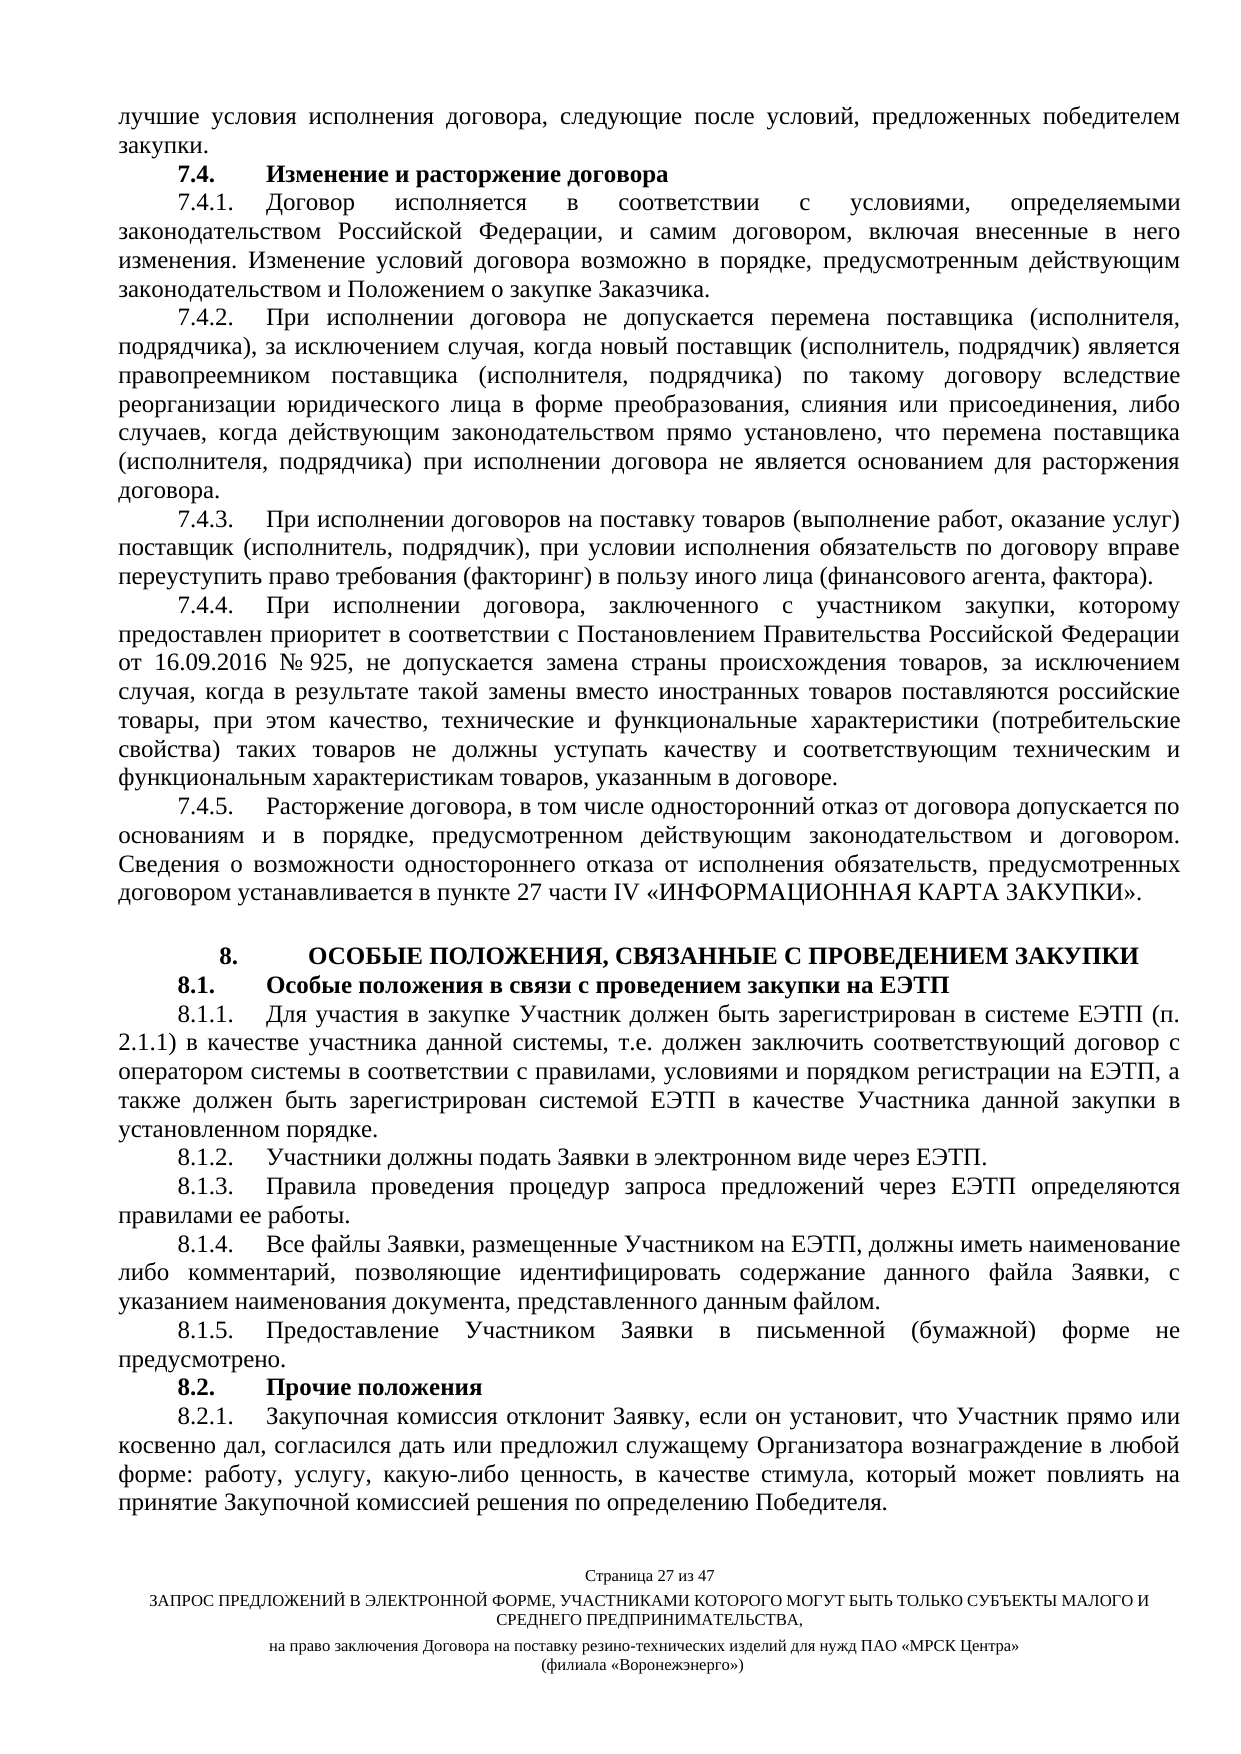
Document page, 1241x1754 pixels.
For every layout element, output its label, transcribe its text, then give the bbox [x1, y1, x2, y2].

subtitle Для участия в закупке Участник должен быть зарегистрирован в системе ЕЭТП (п. 2.1.1) в качестве участника данной системы, т.е. должен заключить соответствующий договор с оператором системы в соответствии с правилами, условиями и порядком регистрации на ЕЭТП, а также должен быть зарегистрирован системой ЕЭТП в качестве Участника данной закупки в установленном порядке. [118, 999, 1181, 1142]
subtitle ОСОБЫЕ ПОЛОЖЕНИЯ, СВЯЗАННЫЕ С ПРОВЕДЕНИЕМ ЗАКУПКИ [118, 941, 1181, 970]
subtitle Все файлы Заявки, размещенные Участником на ЕЭТП, должны иметь наименование либо комментарий, позволяющие идентифицировать содержание данного файла Заявки, с указанием наименования документа, представленного данным файлом. [118, 1229, 1181, 1315]
subtitle Правила проведения процедур запроса предложений через ЕЭТП определяются правилами ее работы. [118, 1171, 1181, 1229]
subtitle Закупочная комиссия отклонит Заявку, если он установит, что Участник прямо или косвенно дал, согласился дать или предложил служащему Организатора вознаграждение в любой форме: работу, услугу, какую-либо ценность, в качестве стимула, который может повлиять на принятие Закупочной комиссией решения по определению Победителя. [118, 1401, 1181, 1516]
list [118, 101, 1181, 159]
subtitle При исполнении договора не допускается перемена поставщика (исполнителя, подрядчика), за исключением случая, когда новый поставщик (исполнитель, подрядчик) является правопреемником поставщика (исполнителя, подрядчика) по такому договору вследствие реорганизации юридического лица в форме преобразования, слияния или присоединения, либо случаев, когда действующим законодательством прямо установлено, что перемена поставщика (исполнителя, подрядчика) при исполнении договора не является основанием для расторжения договора. [118, 302, 1181, 504]
subtitle Прочие положения [118, 1372, 1181, 1401]
subtitle Участники должны подать Заявки в электронном виде через ЕЭТП. [118, 1142, 1181, 1171]
subtitle При исполнении договора, заключенного с участником закупки, которому предоставлен приоритет в соответствии с Постановлением Правительства Российской Федерации от 16.09.2016 № 925, не допускается замена страны происхождения товаров, за исключением случая, когда в результате такой замены вместо иностранных товаров поставляются российские товары, при этом качество, технические и функциональные характеристики (потребительские свойства) таких товаров не должны уступать качеству и соответствующим техническим и функциональным характеристикам товаров, указанным в договоре. [118, 590, 1181, 791]
subtitle Расторжение договора, в том числе односторонний отказ от договора допускается по основаниям и в порядке, предусмотренном действующим законодательством и договором. Сведения о возможности одностороннего отказа от исполнения обязательств, предусмотренных договором устанавливается в пункте 27 части IV «ИНФОРМАЦИОННАЯ КАРТА ЗАКУПКИ». [118, 791, 1181, 906]
subtitle При исполнении договоров на поставку товаров (выполнение работ, оказание услуг) поставщик (исполнитель, подрядчик), при условии исполнения обязательств по договору вправе переуступить право требования (факторинг) в пользу иного лица (финансового агента, фактора). [118, 504, 1181, 590]
subtitle Предоставление Участником Заявки в письменной (бумажной) форме не предусмотрено. [118, 1315, 1181, 1372]
subtitle Изменение и расторжение договора [118, 159, 1181, 187]
subtitle Особые положения в связи с проведением закупки на ЕЭТП [118, 970, 1181, 999]
subtitle Договор исполняется в соответствии с условиями, определяемыми законодательством Российской Федерации, и самим договором, включая внесенные в него изменения. Изменение условий договора возможно в порядке, предусмотренным действующим законодательством и Положением о закупке Заказчика. [118, 187, 1181, 302]
